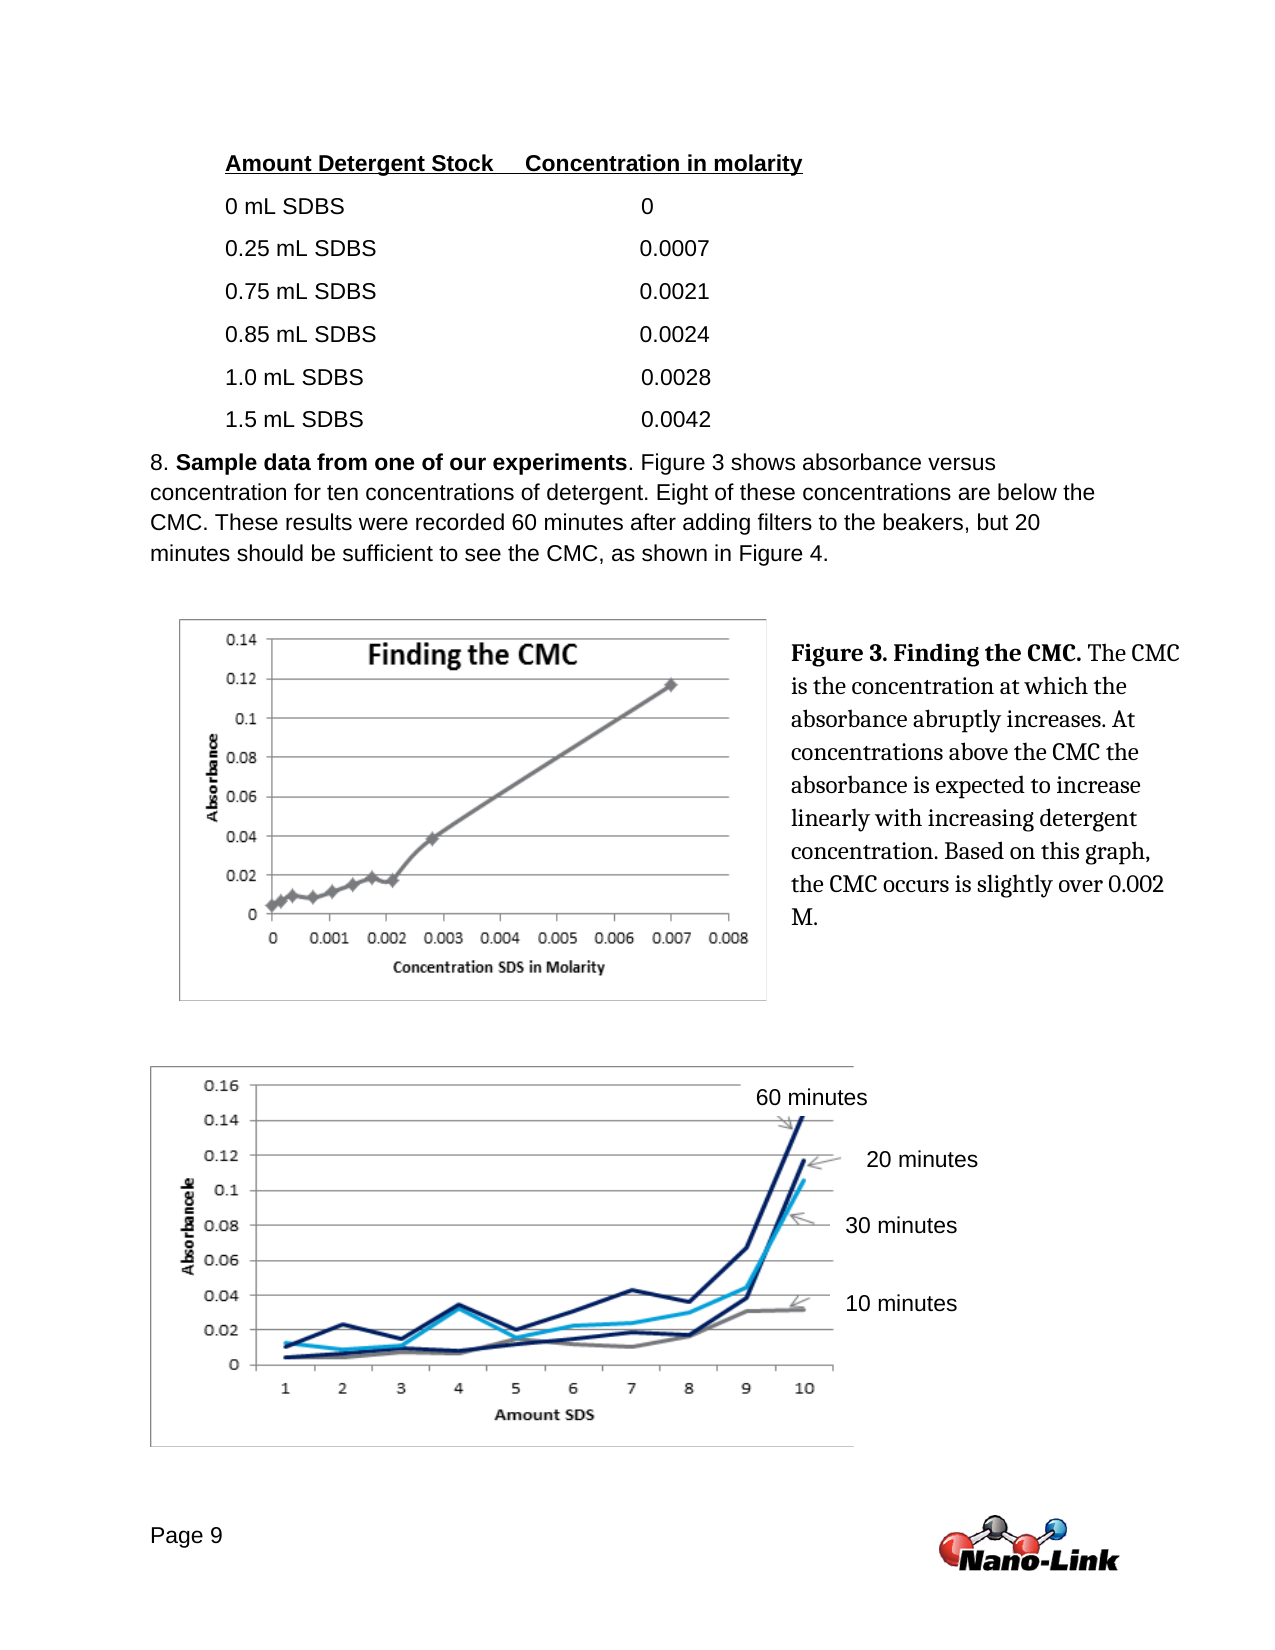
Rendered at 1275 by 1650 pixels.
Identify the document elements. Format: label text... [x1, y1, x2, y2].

text 8. Sample data from one of our experiments. Figure 3 shows absorbance versus concentration for ten concentrations of detergent. Eight of these concentrations are below the CMC. These results were recorded 60 minutes after adding filters to the beakers, but 20 minutes should be sufficient to see the CMC, as shown in Figure 4. [150, 449, 1125, 566]
text Amount Detergent Stock Concentration in molarity [225, 150, 1125, 176]
text 0.25 mL SDBS 0.0007 [225, 235, 1125, 262]
picture [939, 1515, 1124, 1575]
text 0 mL SDBS 0 [225, 193, 1125, 219]
text 1.0 mL SDBS 0.0028 [225, 363, 1125, 390]
text 1.5 mL SDBS 0.0042 [225, 406, 1125, 433]
text 0.85 mL SDBS 0.0024 [225, 321, 1125, 347]
text 0.75 mL SDBS 0.0021 [225, 278, 1125, 304]
